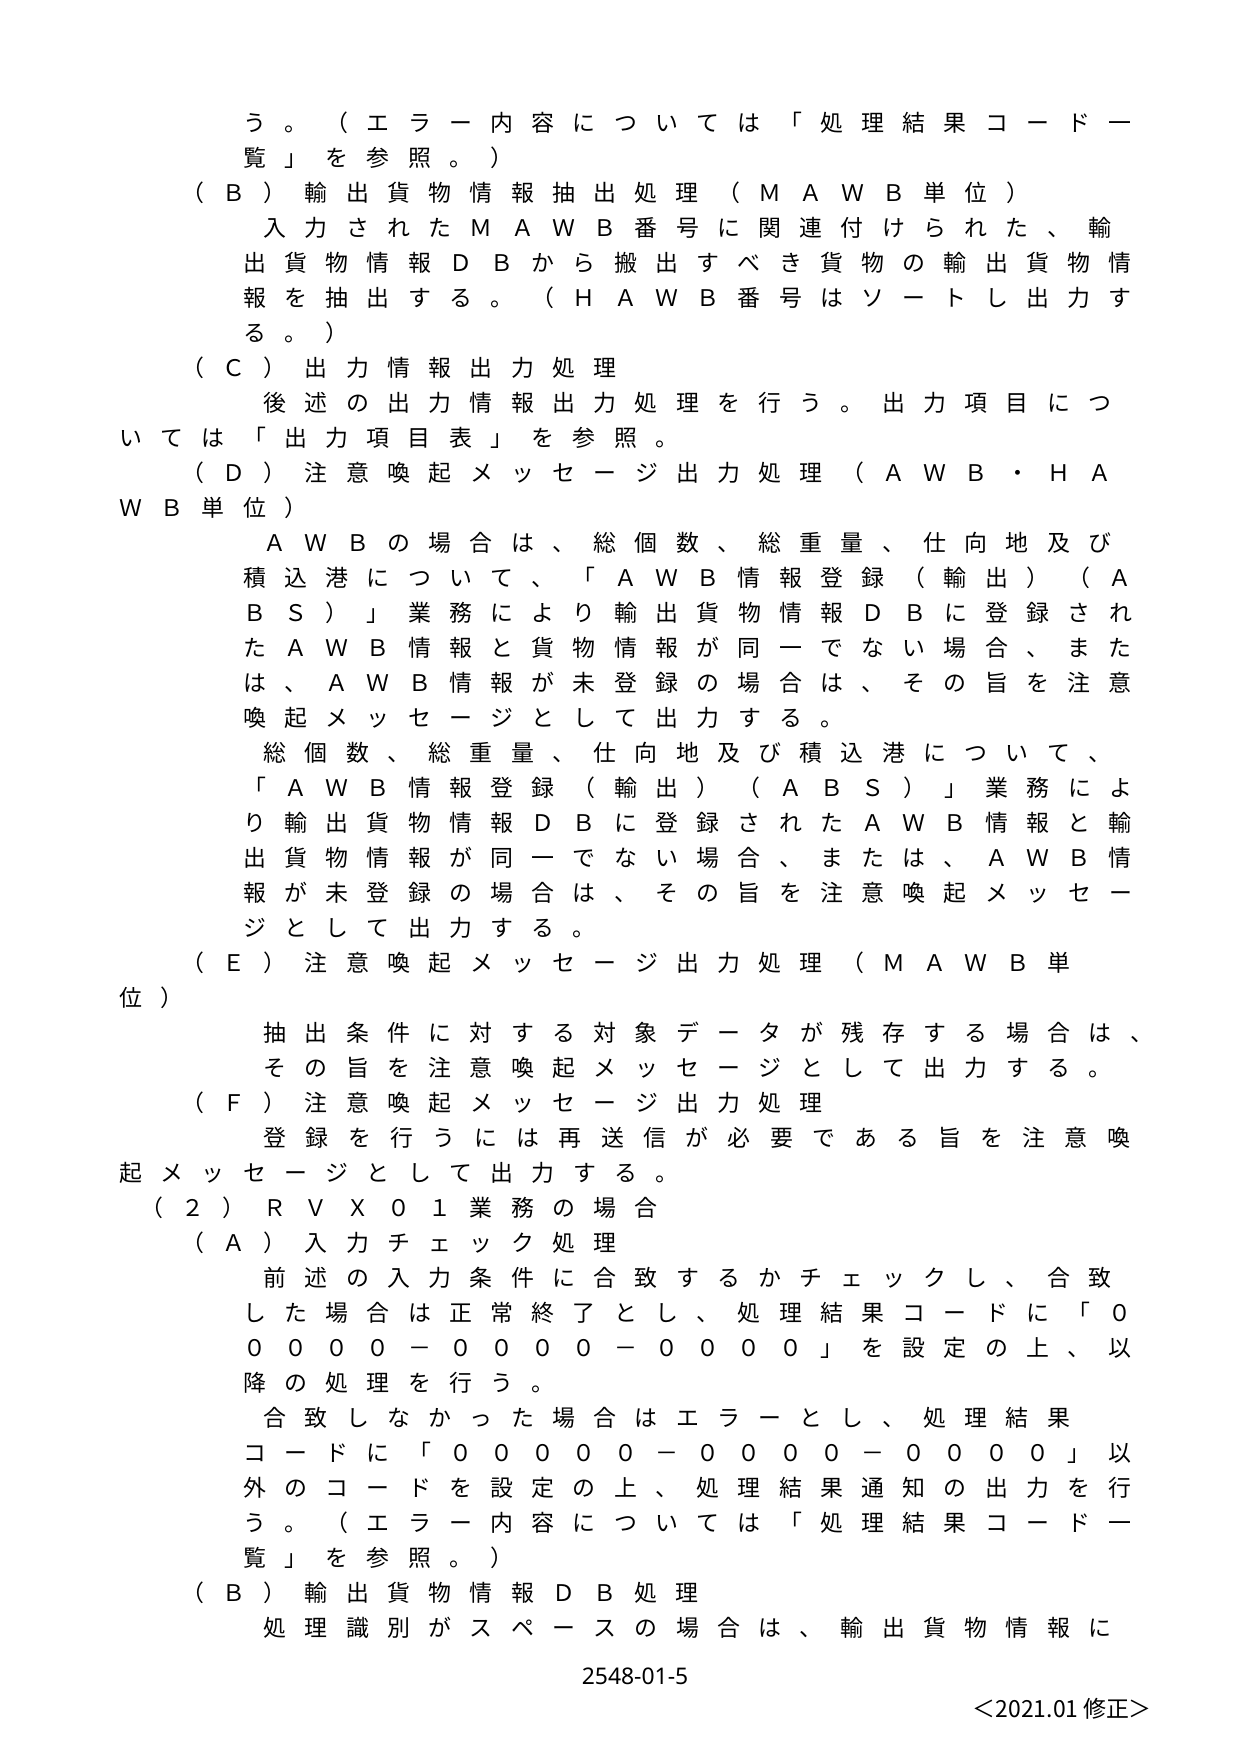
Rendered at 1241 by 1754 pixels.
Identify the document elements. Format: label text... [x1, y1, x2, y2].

text 合致しなかった場合はエラーとし、処理結果コードに「０００００－００００－００００」以外のコードを設定の上、処理結果通知の出力を行う。（エラー内容については「処理結果コード一覧」を参照。） [222, 1399, 1150, 1574]
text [222, 104, 1150, 174]
text （Ｃ）出力情報出力処理 [119, 349, 1150, 384]
text 総個数、総重量、仕向地及び積込港について、「ＡＷＢ情報登録（輸出）（ＡＢＳ）」業務により輸出貨物情報ＤＢに登録されたＡＷＢ情報と輸出貨物情報が同一でない場合、または、ＡＷＢ情報が未登録の場合は、その旨を注意喚起メッセージとして出力する。 [222, 734, 1150, 944]
text （Ｆ）注意喚起メッセージ出力処理 [119, 1084, 1150, 1119]
text （Ｄ）注意喚起メッセージ出力処理（ＡＷＢ・ＨＡＷＢ単位） [119, 454, 1150, 524]
text （Ｂ）輸出貨物情報ＤＢ処理 [119, 1574, 1150, 1609]
text 入力されたＭＡＷＢ番号に関連付けられた、輸出貨物情報ＤＢから搬出すべき貨物の輸出貨物情報を抽出する。（ＨＡＷＢ番号はソートし出力する。） [222, 209, 1150, 349]
text ＡＷＢの場合は、総個数、総重量、仕向地及び積込港について、「ＡＷＢ情報登録（輸出）（ＡＢＳ）」業務により輸出貨物情報ＤＢに登録されたＡＷＢ情報と貨物情報が同一でない場合、または、ＡＷＢ情報が未登録の場合は、その旨を注意喚起メッセージとして出力する。 [222, 524, 1150, 734]
text （Ｅ）注意喚起メッセージ出力処理（ＭＡＷＢ単位） [119, 944, 1150, 1014]
text （２）ＲＶＸ０１業務の場合 [119, 1189, 1150, 1224]
text 後述の出力情報出力処理を行う。出力項目については「出力項目表」を参照。 [119, 384, 1150, 454]
text 登録を行うには再送信が必要である旨を注意喚起メッセージとして出力する。 [119, 1119, 1150, 1189]
text 前述の入力条件に合致するかチェックし、合致した場合は正常終了とし、処理結果コードに「０００００－００００－００００」を設定の上、以降の処理を行う。 [222, 1259, 1150, 1399]
text （Ｂ）輸出貨物情報抽出処理（ＭＡＷＢ単位） [119, 174, 1150, 209]
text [222, 1609, 1150, 1644]
text （Ａ）入力チェック処理 [119, 1224, 1150, 1259]
text 抽出条件に対する対象データが残存する場合は、その旨を注意喚起メッセージとして出力する。 [243, 1014, 1150, 1084]
